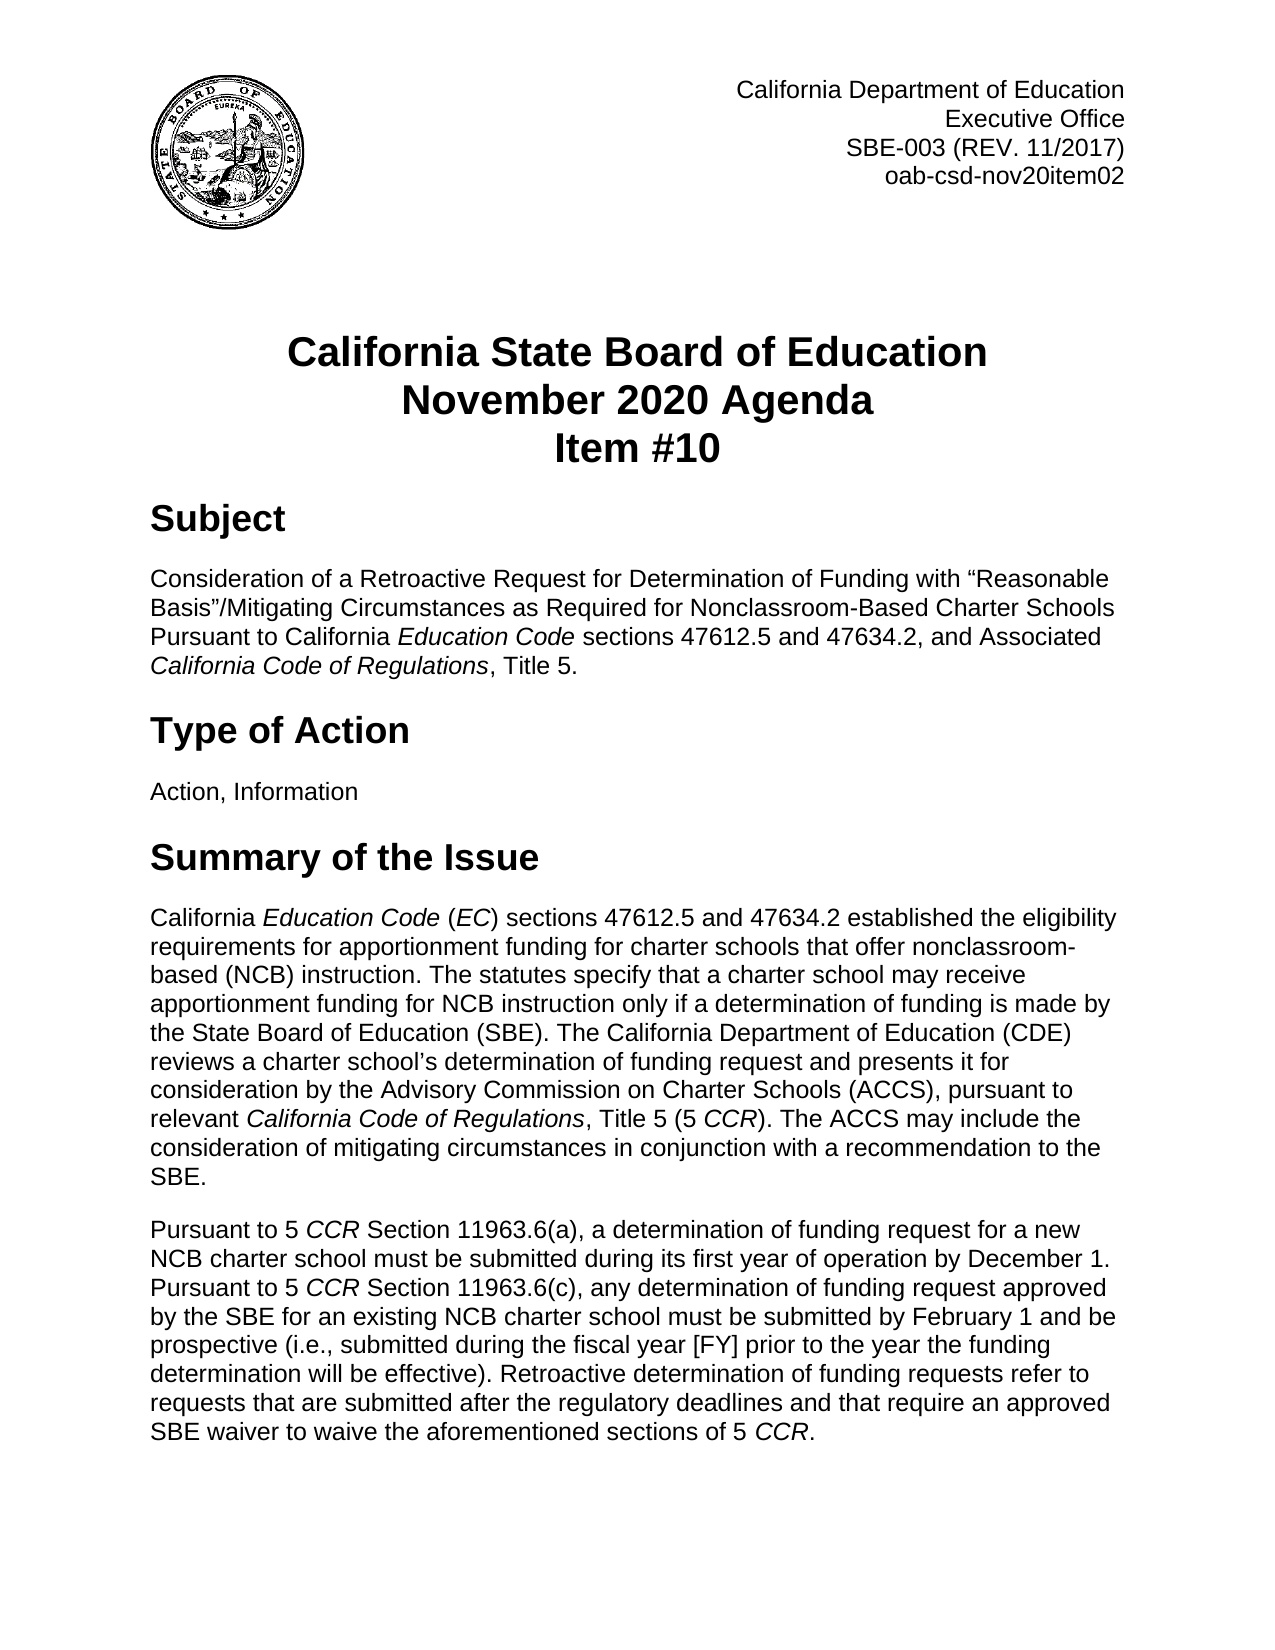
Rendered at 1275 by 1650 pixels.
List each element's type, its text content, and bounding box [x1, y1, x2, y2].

text oab-csd-nov20item02 [675, 161, 1125, 190]
text SBE-003 (REV. 11/2017) [675, 132, 1125, 161]
text Action, Information [150, 777, 1125, 806]
text Executive Office [675, 104, 1125, 132]
subtitle Summary of the Issue [150, 835, 1125, 878]
text Consideration of a Retroactive Request for Determination of Funding with “Reasonable Basis”/Mitigating Circumstances as Required for Nonclassroom-Based Charter Schools Pursuant to California Education Code sections 47612.5 and 47634.2, and Associated California Code of Regulations, Title 5. [150, 564, 1125, 679]
text California Department of Education [675, 75, 1125, 104]
subtitle California State Board of Education November 2020 Agenda Item #10 [150, 328, 1125, 471]
picture [150, 75, 305, 230]
text Pursuant to 5 CCR Section 11963.6(a), a determination of funding request for a new NCB charter school must be submitted during its first year of operation by December 1. Pursuant to 5 CCR Section 11963.6(c), any determination of funding request approved by the SBE for an existing NCB charter school must be submitted by February 1 and be prospective (i.e., submitted during the fiscal year [FY] prior to the year the funding determination will be effective). Retroactive determination of funding requests refer to requests that are submitted after the regulatory deadlines and that require an approved SBE waiver to waive the aforementioned sections of 5 CCR. [150, 1215, 1125, 1445]
subtitle Subject [150, 496, 1125, 539]
subtitle Type of Action [150, 709, 1125, 752]
text California Education Code (EC) sections 47612.5 and 47634.2 established the eligibility requirements for apportionment funding for charter schools that offer nonclassroom-based (NCB) instruction. The statutes specify that a charter school may receive apportionment funding for NCB instruction only if a determination of funding is made by the State Board of Education (SBE). The California Department of Education (CDE) reviews a charter school’s determination of funding request and presents it for consideration by the Advisory Commission on Charter Schools (ACCS), pursuant to relevant California Code of Regulations, Title 5 (5 CCR). The ACCS may include the consideration of mitigating circumstances in conjunction with a recommendation to the SBE. [150, 903, 1125, 1190]
